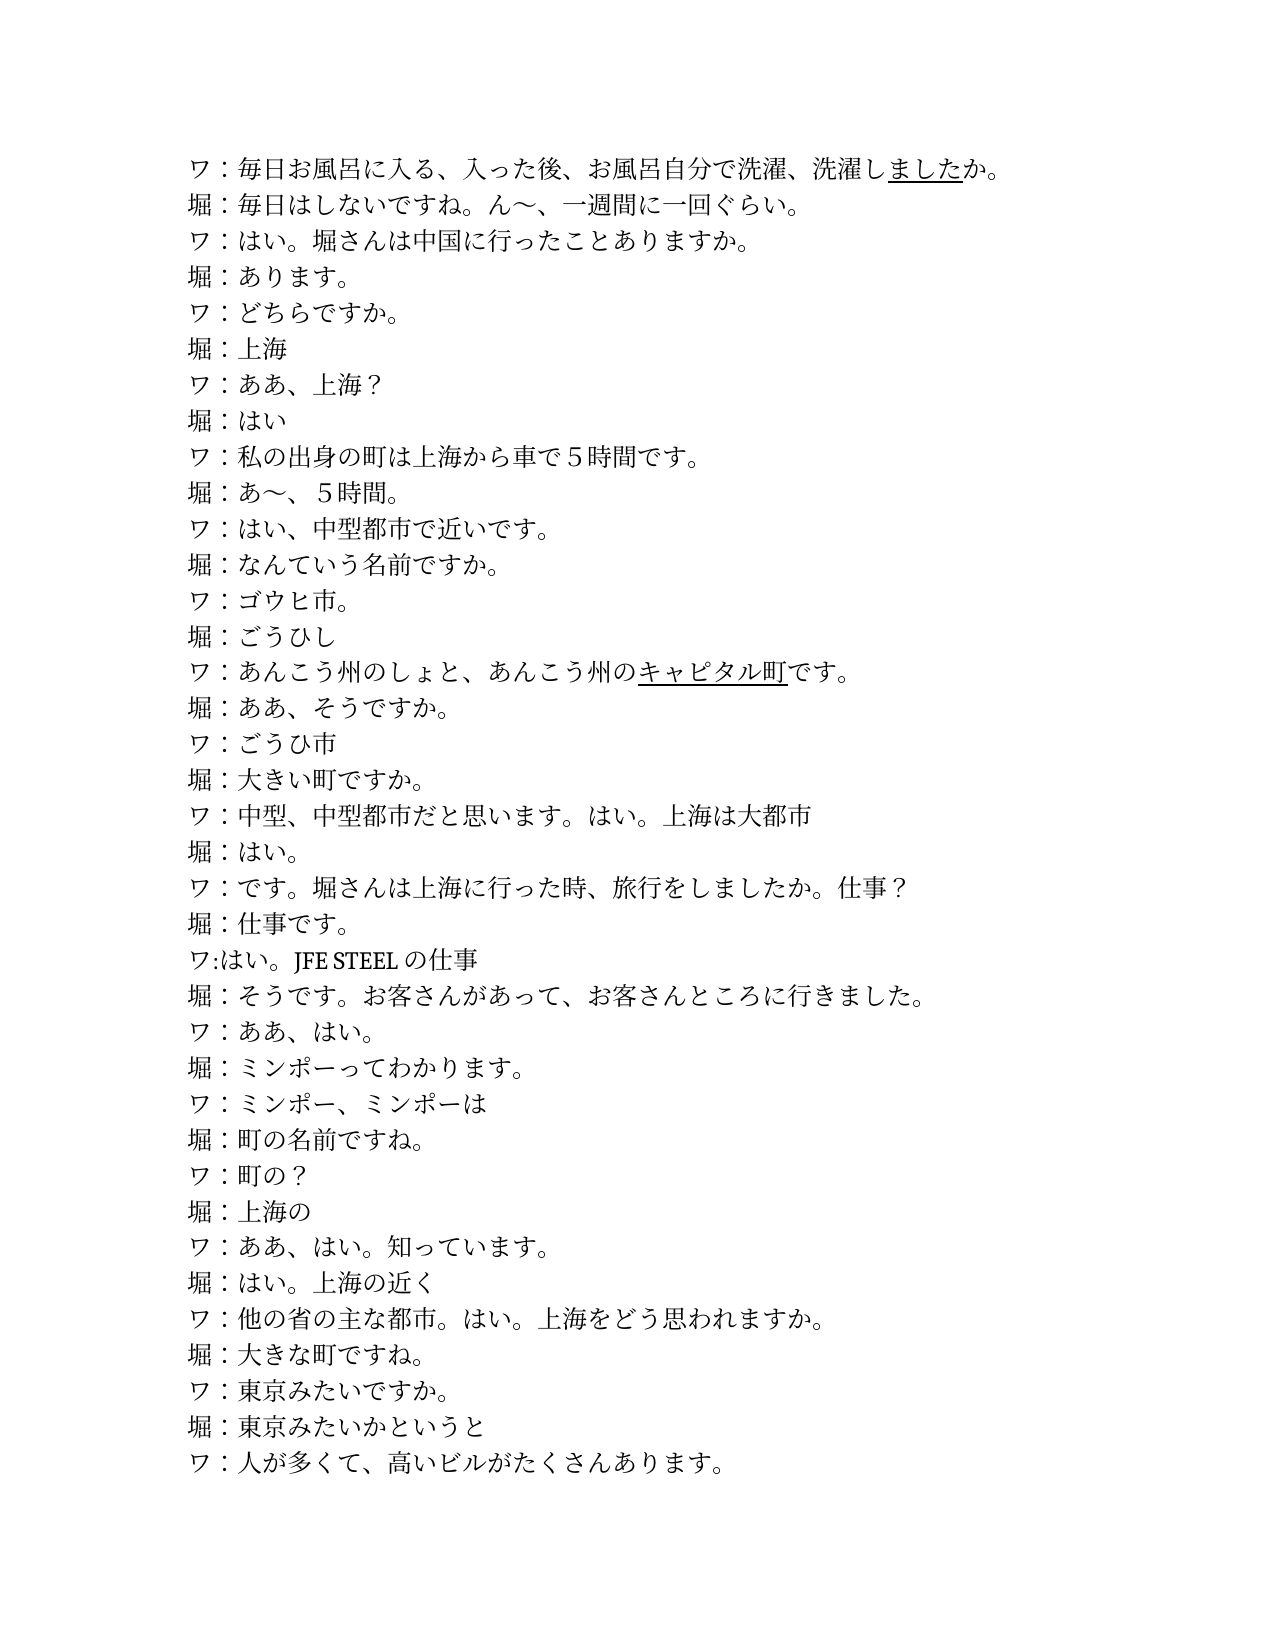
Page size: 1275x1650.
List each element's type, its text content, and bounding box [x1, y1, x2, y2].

text 堀：大きな町ですね。 [187, 1336, 1087, 1372]
text 堀：仕事です。 [187, 905, 1087, 941]
text 堀：上海の [187, 1192, 1087, 1228]
text 堀：はい。 [187, 833, 1087, 869]
text ワ：ああ、はい。 [187, 1012, 1087, 1048]
text ワ：ミンポー、ミンポーは [187, 1084, 1087, 1120]
text ワ：私の出身の町は上海から車で５時間です。 [187, 437, 1087, 473]
text ワ：はい。堀さんは中国に行ったことありますか。 [187, 222, 1087, 258]
text ワ：人が多くて、高いビルがたくさんあります。 [187, 1444, 1087, 1480]
text 堀：毎日はしないですね。ん〜、一週間に一回ぐらい。 [187, 186, 1087, 222]
text ワ：ああ、はい。知っています。 [187, 1228, 1087, 1264]
text ワ：他の省の主な都市。はい。上海をどう思われますか。 [187, 1300, 1087, 1336]
text 堀：はい [187, 402, 1087, 437]
text 堀：上海 [187, 330, 1087, 366]
text ワ：です。堀さんは上海に行った時、旅行をしましたか。仕事？ [187, 869, 1087, 905]
text ワ：東京みたいですか。 [187, 1372, 1087, 1408]
text 堀：ごうひし [187, 617, 1087, 653]
text 堀：大きい町ですか。 [187, 761, 1087, 797]
text ワ：町の？ [187, 1156, 1087, 1192]
text 堀：なんていう名前ですか。 [187, 545, 1087, 581]
text ワ：毎日お風呂に入る、入った後、お風呂自分で洗濯、洗濯しましたか。 [187, 150, 1087, 186]
text ワ：あんこう州のしょと、あんこう州のキャピタル町です。 [187, 653, 1087, 689]
text ワ：ごうひ市 [187, 725, 1087, 761]
text ワ：ゴウヒ市。 [187, 581, 1087, 617]
text 堀：ああ、そうですか。 [187, 689, 1087, 725]
text 堀：ミンポーってわかります。 [187, 1048, 1087, 1084]
text 堀：そうです。お客さんがあって、お客さんところに行きました。 [187, 977, 1087, 1012]
text 堀：町の名前ですね。 [187, 1120, 1087, 1156]
text ワ：はい、中型都市で近いです。 [187, 509, 1087, 545]
text 堀：はい。上海の近く [187, 1264, 1087, 1300]
text 堀：あ〜、５時間。 [187, 473, 1087, 509]
text ワ：中型、中型都市だと思います。はい。上海は大都市 [187, 797, 1087, 833]
text 堀：東京みたいかというと [187, 1408, 1087, 1444]
text ワ：ああ、上海？ [187, 366, 1087, 402]
text ワ:はい。JFE STEELの仕事 [187, 941, 1087, 977]
text 堀：あります。 [187, 258, 1087, 294]
text ワ：どちらですか。 [187, 294, 1087, 330]
